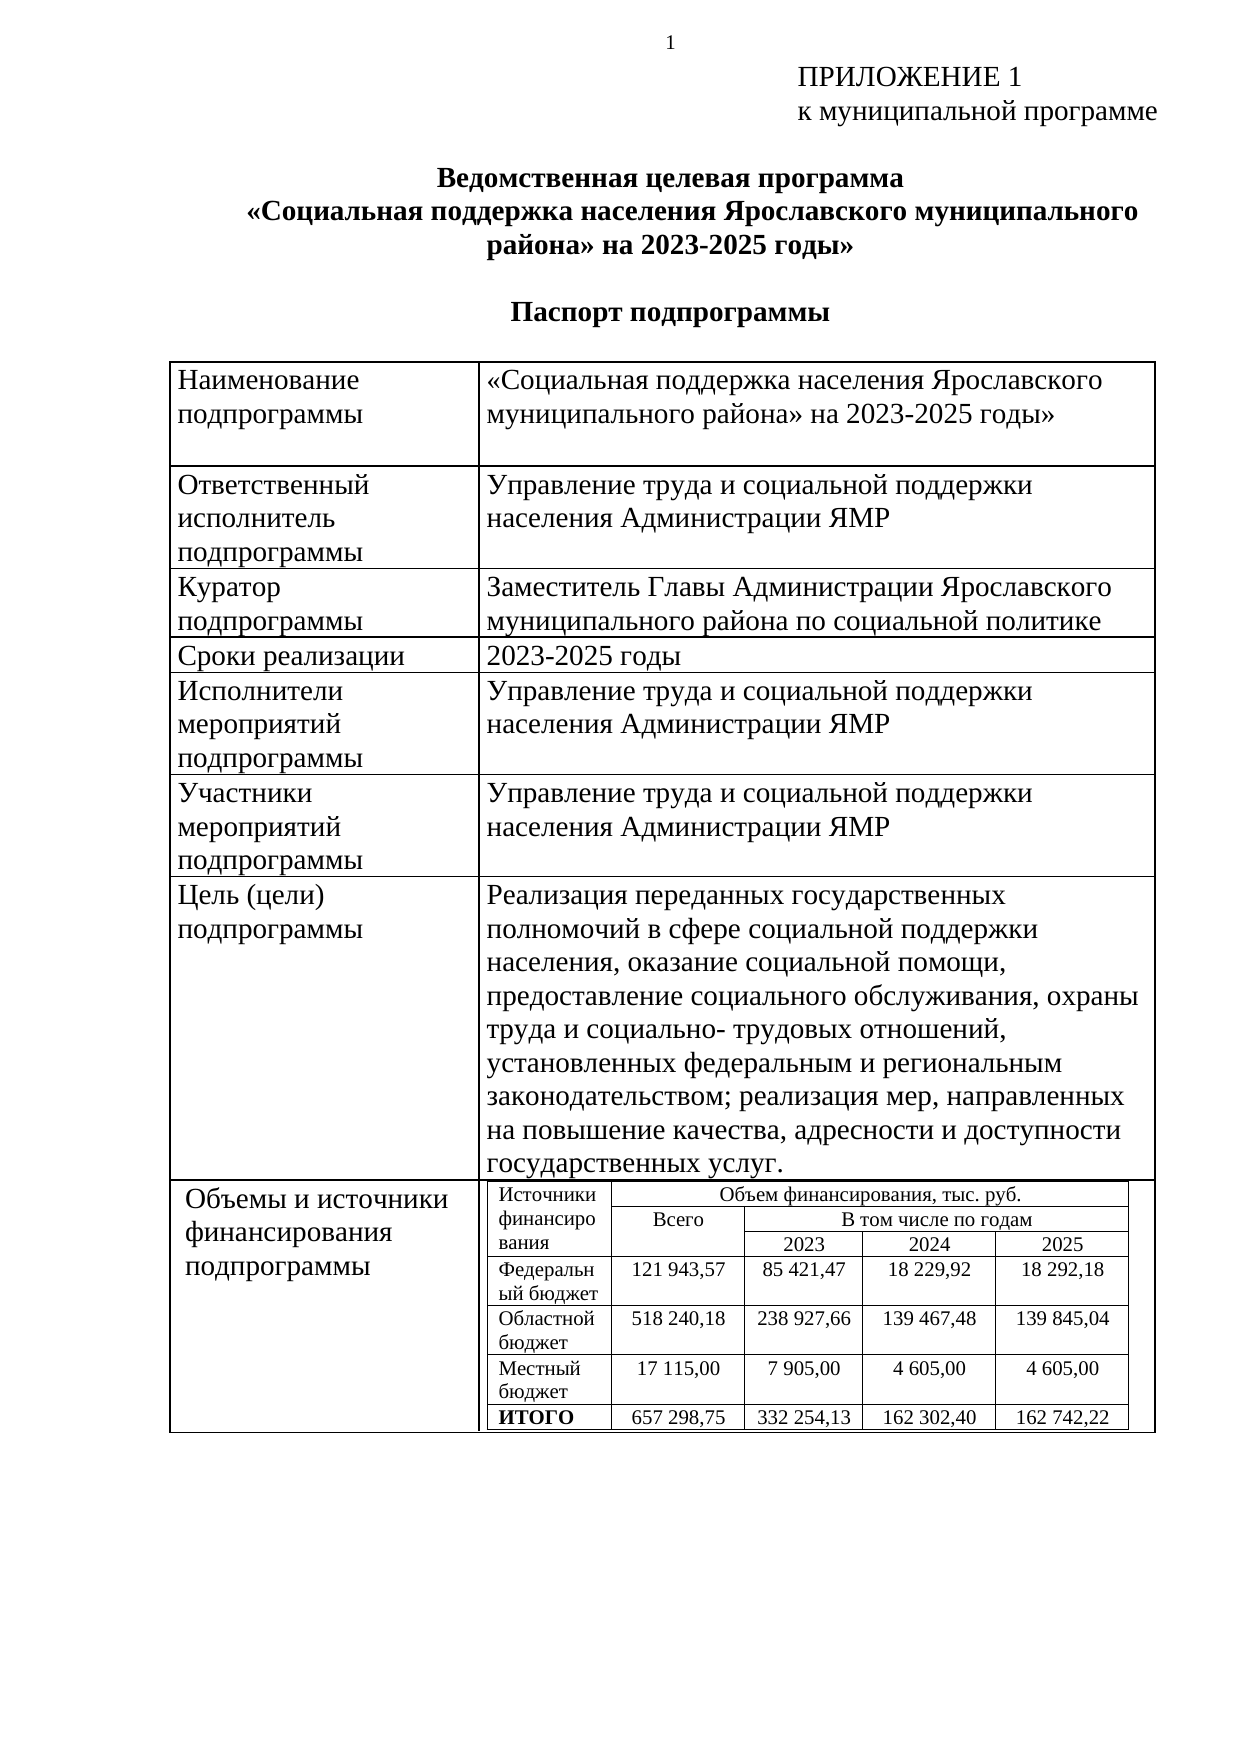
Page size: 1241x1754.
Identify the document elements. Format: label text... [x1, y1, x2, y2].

text ПРИЛОЖЕНИЕ 1 к муниципальной программе [797, 59, 1163, 126]
table_cell Куратор подпрограммы [171, 569, 478, 636]
table_cell Участники мероприятий подпрограммы [171, 775, 478, 876]
text «Социальная поддержка населения Ярославского муниципального района» на 2023-2025 годы» [177, 193, 1163, 260]
table_cell Заместитель Главы Администрации Ярославского муниципального района по социальной политике [480, 569, 1154, 636]
table_header Наименование подпрограммы [171, 363, 478, 465]
table_cell 2023-2025 годы [480, 638, 1154, 671]
table_cell Исполнители мероприятий подпрограммы [171, 673, 478, 773]
table_cell [480, 1181, 1154, 1431]
table_cell Управление труда и социальной поддержки населения Администрации ЯМР [480, 673, 1154, 773]
table_cell Ответственный исполнитель подпрограммы [171, 467, 478, 568]
table_cell Объемы и источники финансирования подпрограммы [171, 1181, 478, 1431]
table_cell Управление труда и социальной поддержки населения Администрации ЯМР [480, 467, 1154, 568]
text Ведомственная целевая программа [177, 160, 1163, 193]
table_cell Управление труда и социальной поддержки населения Администрации ЯМР [480, 775, 1154, 876]
table_cell Сроки реализации [171, 638, 478, 671]
table_cell Реализация переданных государственных полномочий в сфере социальной поддержки населения, оказание социальной помощи, предоставление социального обслуживания, охраны труда и социально- трудовых отношений, установленных федеральным и региональным законодательством; реализация мер, направленных на повышение качества, адресности и доступности государственных услуг. [480, 877, 1154, 1179]
text Паспорт подпрограммы [177, 294, 1163, 327]
table_cell Цель (цели) подпрограммы [171, 877, 478, 1179]
table_header «Социальная поддержка населения Ярославского муниципального района» на 2023-2025 годы» [480, 363, 1154, 465]
